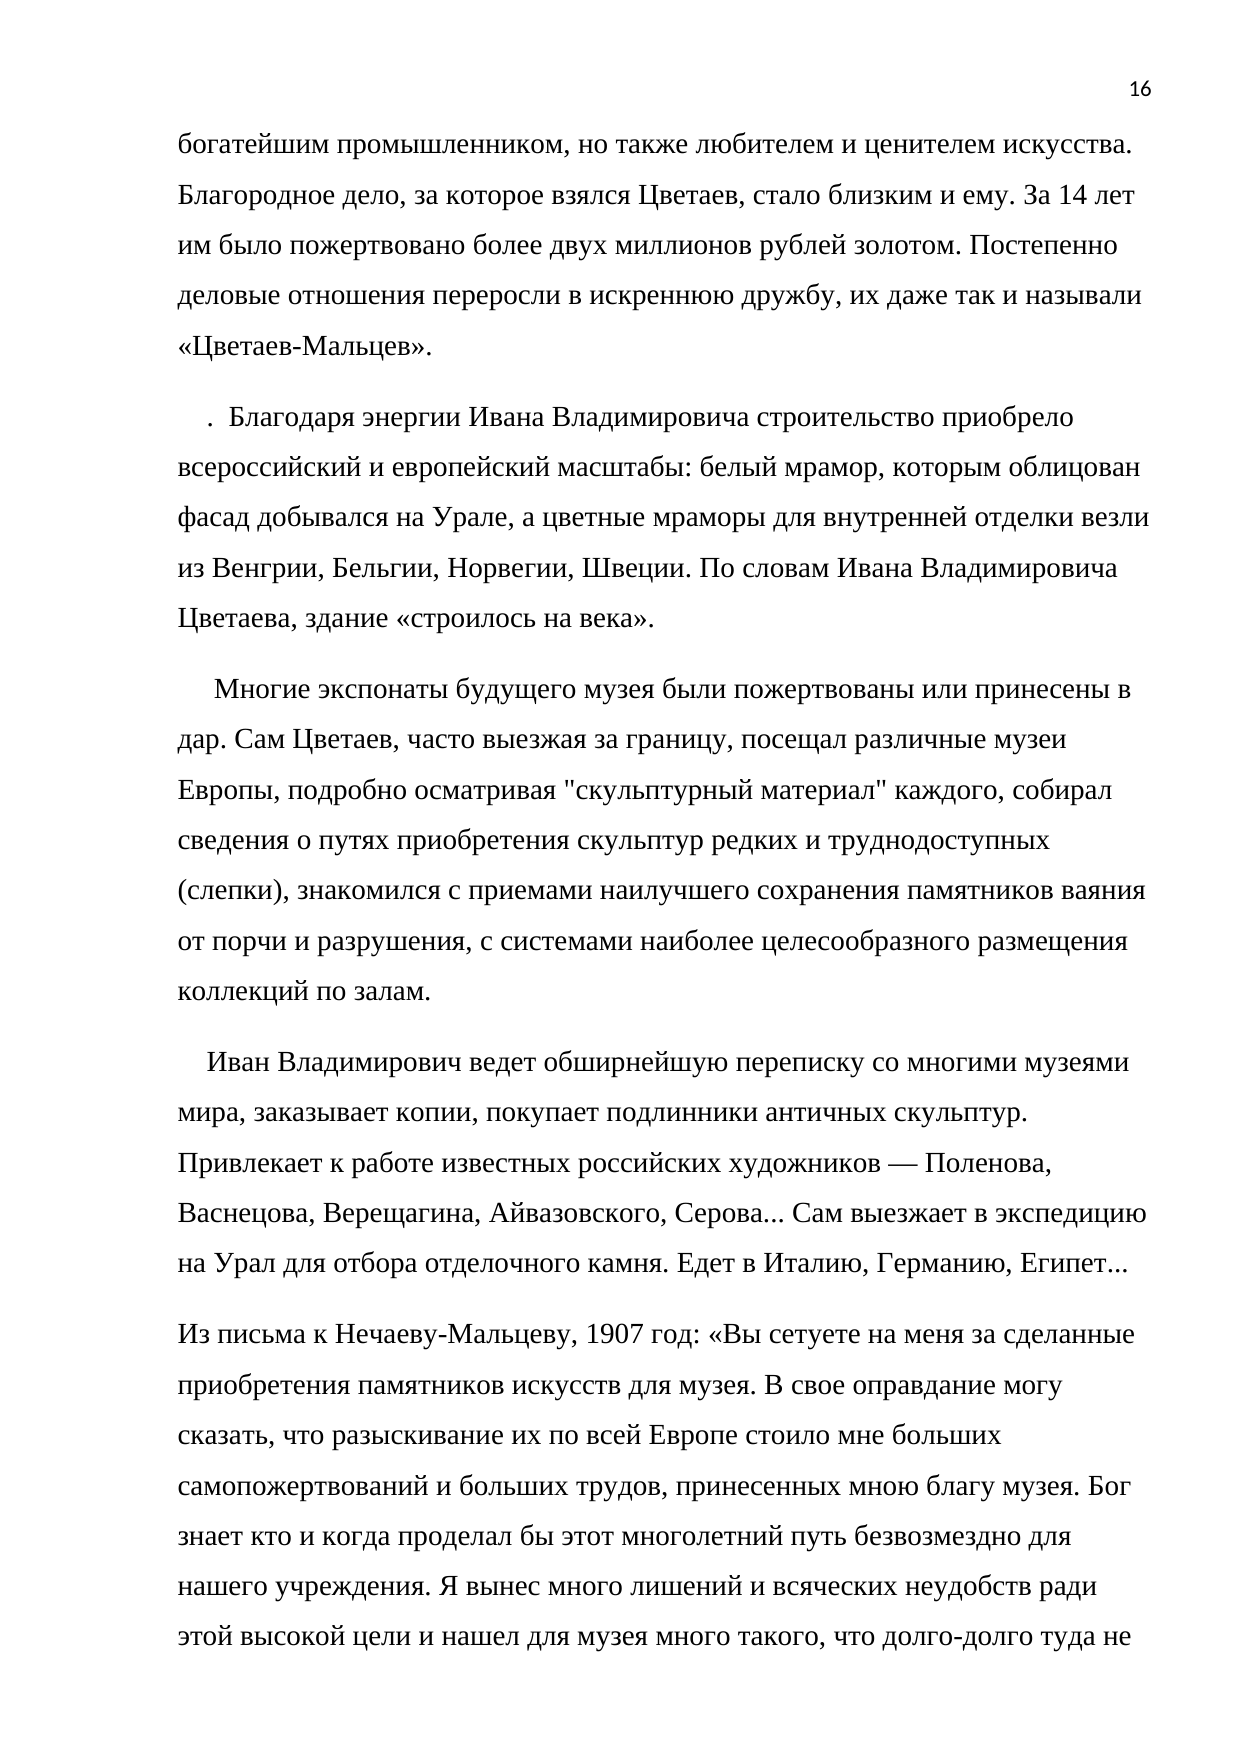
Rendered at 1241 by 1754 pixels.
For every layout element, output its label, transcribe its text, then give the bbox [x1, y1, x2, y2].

text Иван Владимирович ведет обширнейшую переписку со многими музеями мира, заказывает копии, покупает подлинники античных скульптур. Привлекает к работе известных российских художников — Поленова, Васнецова, Верещагина, Айвазовского, Серова... Сам выезжает в экспедицию на Урал для отбора отделочного камня. Едет в Италию, Германию, Египет... [177, 1044, 1152, 1279]
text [177, 1317, 1152, 1652]
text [177, 126, 1152, 361]
text Многие экспонаты будущего музея были пожертвованы или принесены в дар. Сам Цветаев, часто выезжая за границу, посещал различные музеи Европы, подробно осматривая "скульптурный материал" каждого, собирал сведения о путях приобретения скульптур редких и труднодоступных (слепки), знакомился с приемами наилучшего сохранения памятников ваяния от порчи и разрушения, с системами наиболее целесообразного размещения коллекций по залам. [177, 671, 1152, 1007]
text . Благодаря энергии Ивана Владимировича строительство приобрело всероссийский и европейский масштабы: белый мрамор, которым облицован фасад добывался на Урале, а цветные мраморы для внутренней отделки везли из Венгрии, Бельгии, Норвегии, Швеции. По словам Ивана Владимировича Цветаева, здание «строилось на века». [177, 399, 1152, 634]
